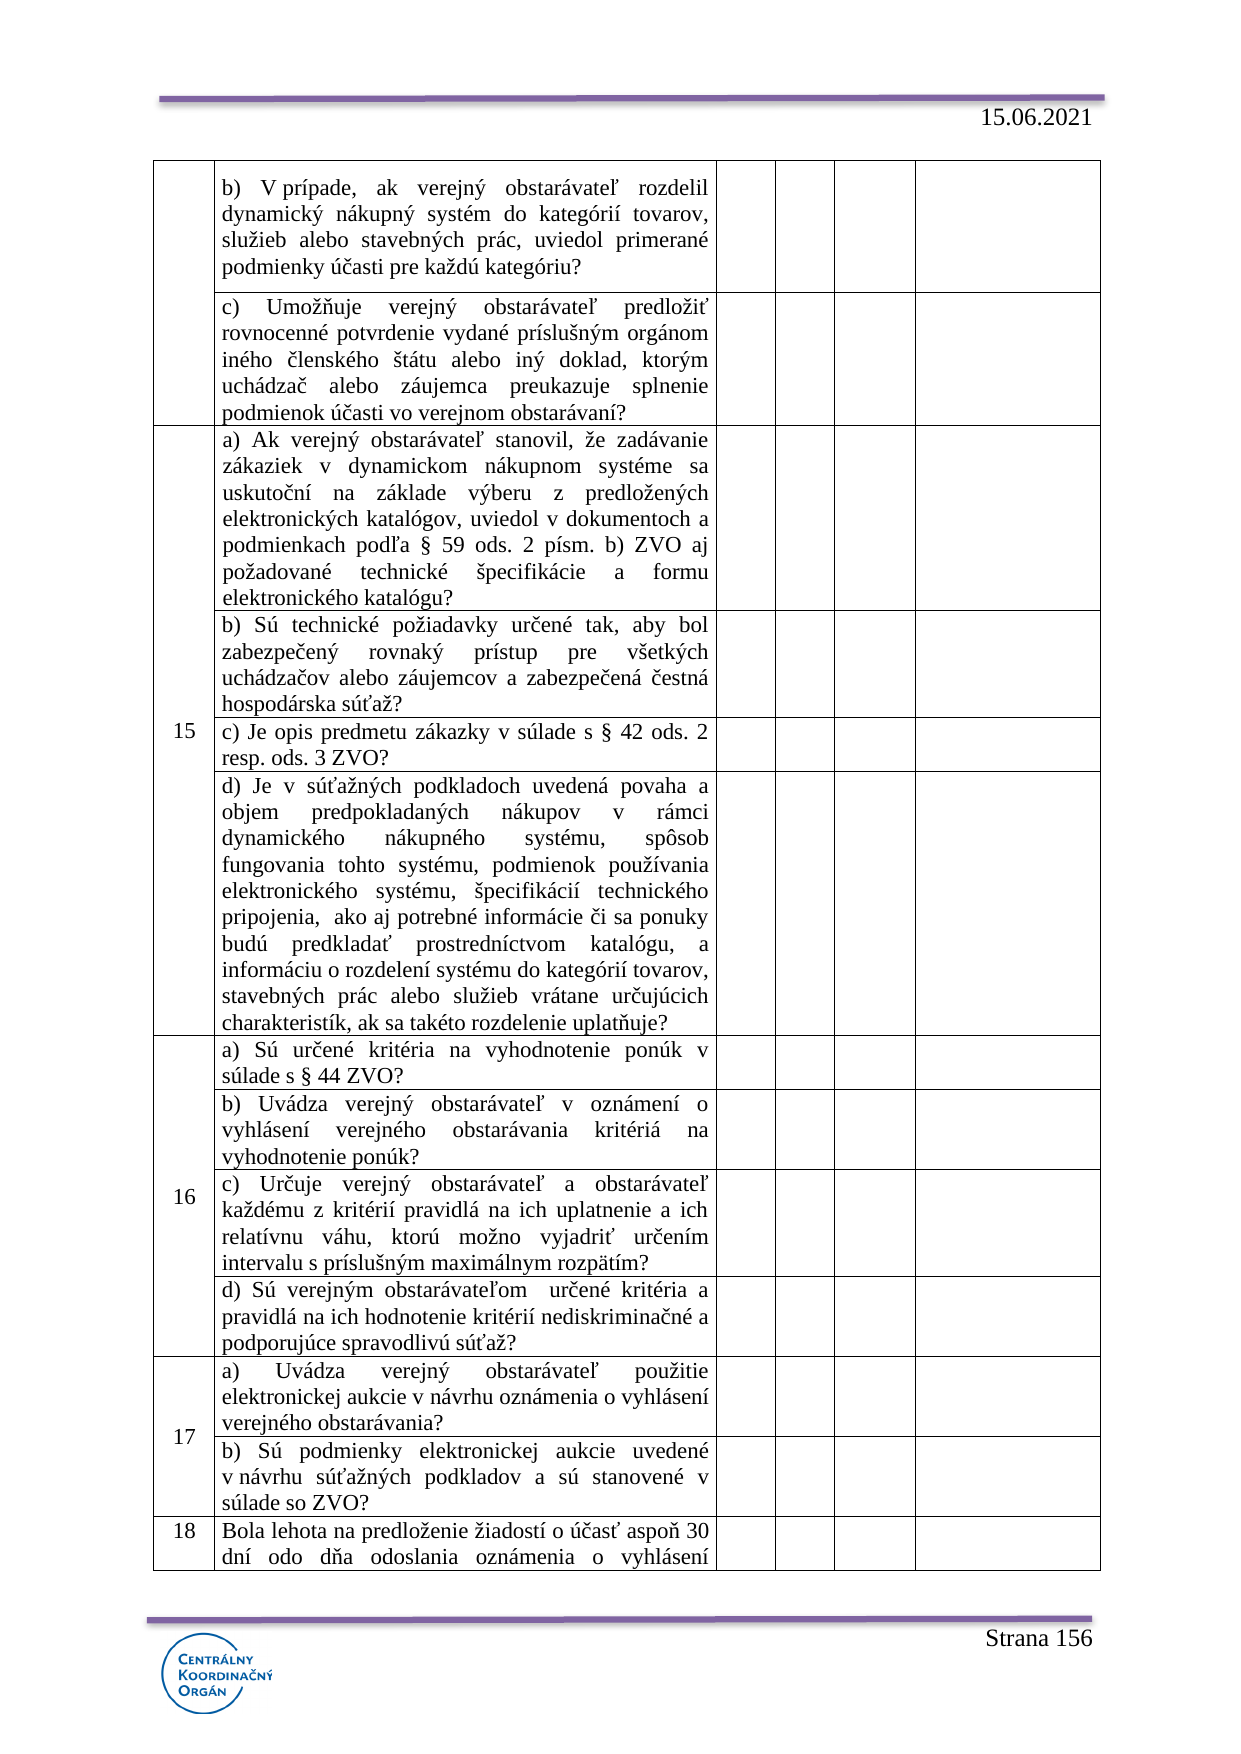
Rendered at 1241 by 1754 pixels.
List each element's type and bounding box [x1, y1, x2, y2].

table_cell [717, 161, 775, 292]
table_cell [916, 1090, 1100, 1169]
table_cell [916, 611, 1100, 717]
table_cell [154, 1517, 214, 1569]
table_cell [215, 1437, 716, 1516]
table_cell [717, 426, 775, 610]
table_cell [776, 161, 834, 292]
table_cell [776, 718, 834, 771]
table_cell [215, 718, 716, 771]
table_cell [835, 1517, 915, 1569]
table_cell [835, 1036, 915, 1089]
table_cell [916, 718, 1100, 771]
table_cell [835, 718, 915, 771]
picture [159, 1631, 272, 1713]
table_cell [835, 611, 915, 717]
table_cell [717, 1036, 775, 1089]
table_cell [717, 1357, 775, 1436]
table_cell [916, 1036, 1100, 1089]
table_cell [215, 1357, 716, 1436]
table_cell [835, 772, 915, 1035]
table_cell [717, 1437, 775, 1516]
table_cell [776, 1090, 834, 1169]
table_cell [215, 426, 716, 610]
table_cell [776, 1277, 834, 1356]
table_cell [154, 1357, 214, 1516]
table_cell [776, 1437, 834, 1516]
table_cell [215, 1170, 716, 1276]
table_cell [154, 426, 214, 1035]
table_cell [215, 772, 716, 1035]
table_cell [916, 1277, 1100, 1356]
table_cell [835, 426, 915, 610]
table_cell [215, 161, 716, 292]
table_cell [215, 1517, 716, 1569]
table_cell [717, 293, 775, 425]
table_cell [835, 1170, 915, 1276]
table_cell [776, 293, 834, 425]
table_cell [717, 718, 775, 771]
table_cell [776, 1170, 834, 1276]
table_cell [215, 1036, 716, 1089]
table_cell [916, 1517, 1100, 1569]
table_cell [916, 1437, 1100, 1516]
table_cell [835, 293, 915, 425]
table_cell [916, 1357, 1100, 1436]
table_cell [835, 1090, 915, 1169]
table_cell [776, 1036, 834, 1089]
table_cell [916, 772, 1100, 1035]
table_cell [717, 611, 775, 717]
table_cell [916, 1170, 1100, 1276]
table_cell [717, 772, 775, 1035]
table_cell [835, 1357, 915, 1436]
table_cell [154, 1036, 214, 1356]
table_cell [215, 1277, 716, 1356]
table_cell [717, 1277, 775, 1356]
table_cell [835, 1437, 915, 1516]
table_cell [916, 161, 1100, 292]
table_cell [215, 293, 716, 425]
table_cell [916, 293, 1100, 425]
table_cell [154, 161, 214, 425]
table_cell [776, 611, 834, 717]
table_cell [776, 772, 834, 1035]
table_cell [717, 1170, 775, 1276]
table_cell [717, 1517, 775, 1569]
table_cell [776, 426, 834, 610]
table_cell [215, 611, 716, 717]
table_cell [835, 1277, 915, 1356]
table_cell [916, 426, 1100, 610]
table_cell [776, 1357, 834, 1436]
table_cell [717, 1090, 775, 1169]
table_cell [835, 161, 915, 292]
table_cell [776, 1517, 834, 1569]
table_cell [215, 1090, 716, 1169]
